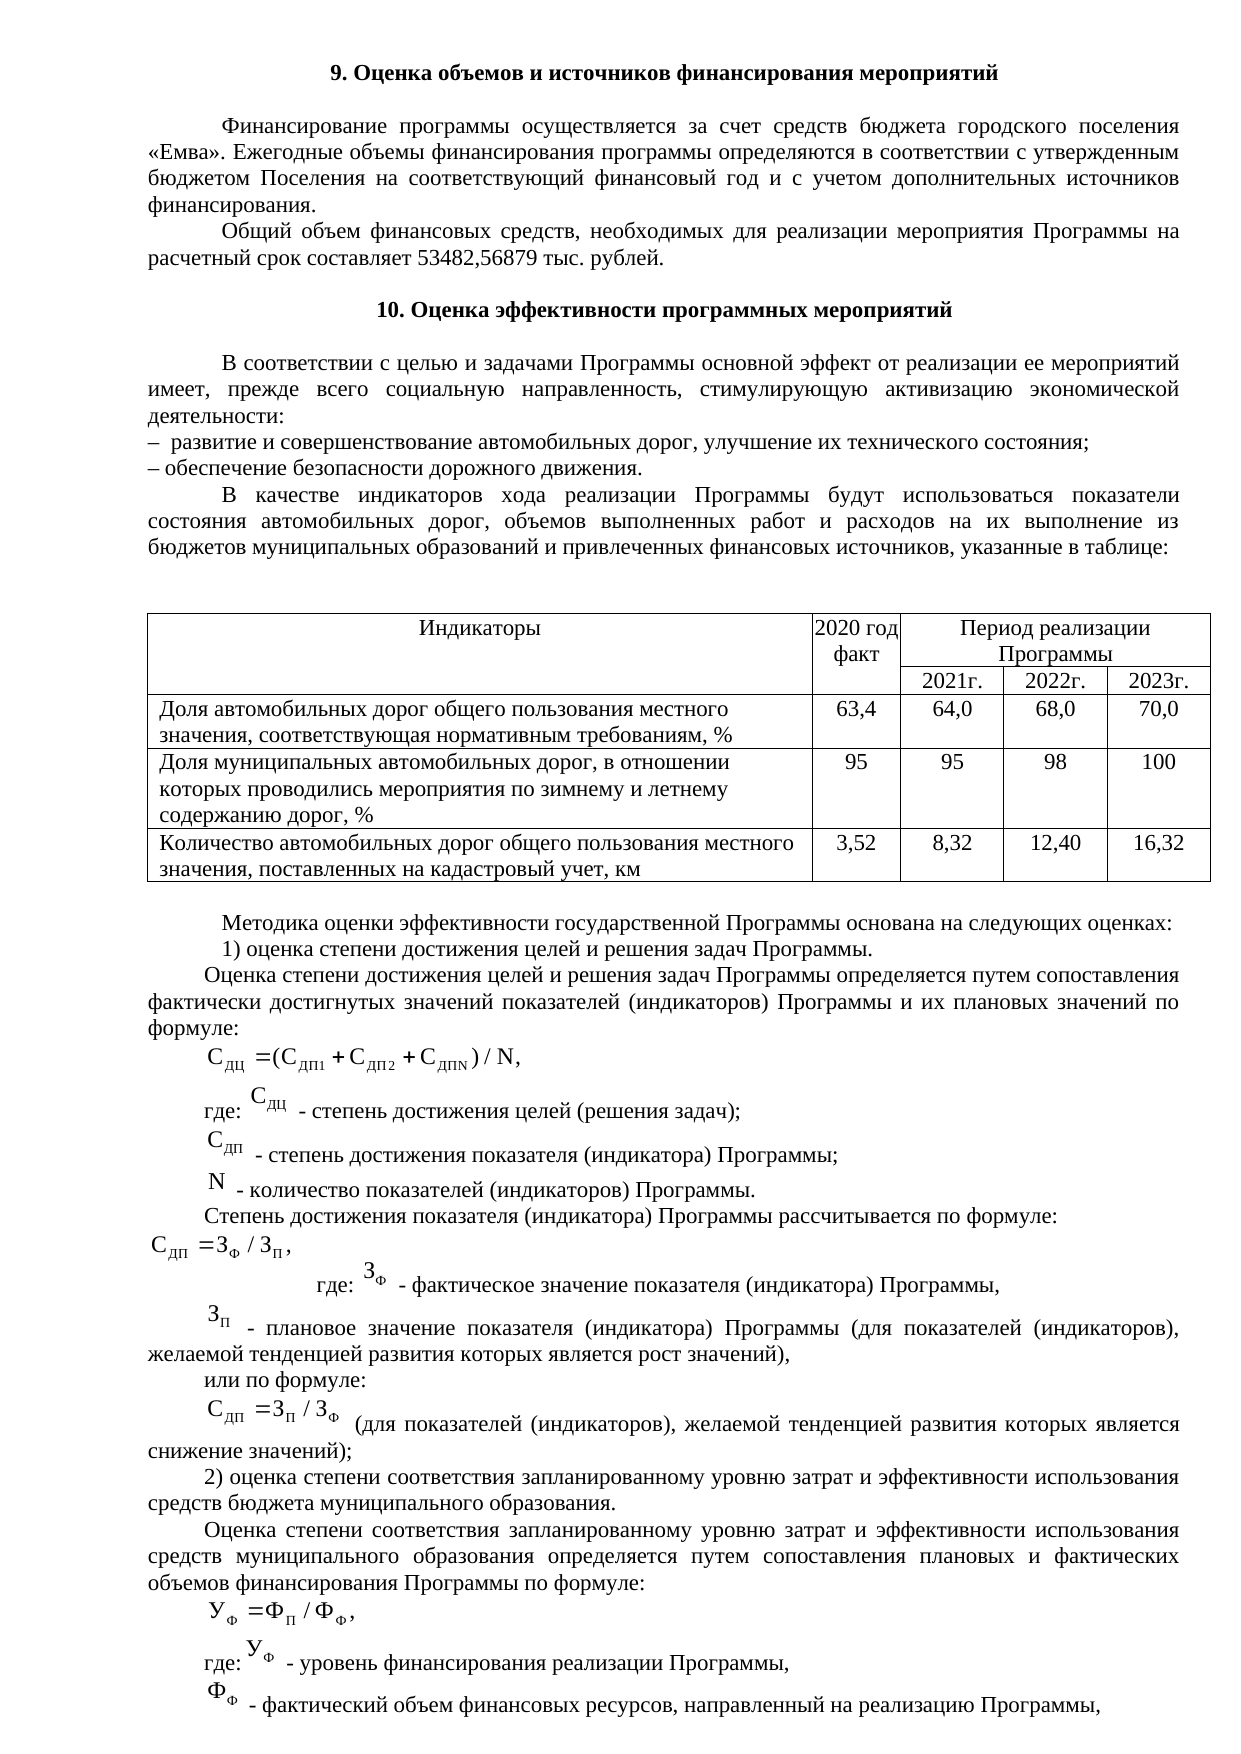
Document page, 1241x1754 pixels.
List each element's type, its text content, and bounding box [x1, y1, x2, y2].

text В соответствии с целью и задачами Программы основной эффект от реализации ее мероприятий имеет, прежде всего социальную направленность, стимулирующую активизацию экономической деятельности: [148, 349, 1181, 428]
table_cell 98 [1004, 749, 1107, 827]
text - количество показателей (индикаторов) Программы. [148, 1168, 1181, 1202]
table_cell 2023г. [1108, 667, 1210, 694]
text В качестве индикаторов хода реализации Программы будут использоваться показатели состояния автомобильных дорог, объемов выполненных работ и расходов на их выполнение из бюджетов муниципальных образований и привлеченных финансовых источников, указанные в таблице: [148, 481, 1181, 560]
text Финансирование программы осуществляется за счет средств бюджета городского поселения «Емва». Ежегодные объемы финансирования программы определяются в соответствии с утвержденным бюджетом Поселения на соответствующий финансовый год и с учетом дополнительных источников финансирования. [148, 112, 1181, 217]
table_cell Доля муниципальных автомобильных дорог, в отношении которых проводились мероприятия по зимнему и летнему содержанию дорог, % [148, 749, 812, 827]
text 9. Оценка объемов и источников финансирования мероприятий [148, 59, 1181, 85]
table_cell 95 [901, 749, 1003, 827]
text 2) оценка степени соответствия запланированному уровню затрат и эффективности использования средств бюджета муниципального образования. [148, 1463, 1181, 1516]
text где: - фактическое значение показателя (индикатора) Программы, [148, 1255, 1181, 1297]
table_cell 95 [813, 749, 900, 827]
table_header Индикаторы [148, 614, 812, 694]
text – обеспечение безопасности дорожного движения. [148, 454, 1181, 481]
text - фактический объем финансовых ресурсов, направленный на реализацию Программы, [148, 1675, 1181, 1717]
text Оценка степени достижения целей и решения задач Программы определяется путем сопоставления фактически достигнутых значений показателей (индикаторов) Программы и их плановых значений по формуле: [148, 961, 1181, 1040]
table_cell 100 [1108, 749, 1210, 827]
table_cell 2022г. [1004, 667, 1107, 694]
text 10. Оценка эффективности программных мероприятий [148, 296, 1181, 323]
table_cell 8,32 [901, 829, 1003, 881]
table_cell Доля автомобильных дорог общего пользования местного значения, соответствующая нормативным требованиям, % [148, 695, 812, 747]
text где: - степень достижения целей (решения задач); [148, 1079, 1181, 1123]
text Степень достижения показателя (индикатора) Программы рассчитывается по формуле: [148, 1202, 1181, 1229]
text 1) оценка степени достижения целей и решения задач Программы. [148, 935, 1181, 961]
text или по формуле: [148, 1366, 1181, 1393]
text – развитие и совершенствование автомобильных дорог, улучшение их технического состояния; [148, 428, 1181, 454]
table_cell 3,52 [813, 829, 900, 881]
table_cell 70,0 [1108, 695, 1210, 747]
table_cell 2021г. [901, 667, 1003, 694]
table_cell 64,0 [901, 695, 1003, 747]
text (для показателей (индикаторов), желаемой тенденцией развития которых является снижение значений); [148, 1393, 1181, 1463]
table_cell 16,32 [1108, 829, 1210, 881]
text - степень достижения показателя (индикатора) Программы; [148, 1123, 1181, 1168]
text Общий объем финансовых средств, необходимых для реализации мероприятия Программы на расчетный срок составляет 53482,56879 тыс. рублей. [148, 217, 1181, 270]
text Методика оценки эффективности государственной Программы основана на следующих оценках: [148, 909, 1181, 935]
text где: - уровень финансирования реализации Программы, [148, 1632, 1181, 1675]
text - плановое значение показателя (индикатора) Программы (для показателей (индикаторов), желаемой тенденцией развития которых является рост значений), [148, 1297, 1181, 1366]
table_cell 63,4 [813, 695, 900, 747]
table_cell 12,40 [1004, 829, 1107, 881]
table_header 2020 год факт [813, 614, 900, 694]
text Оценка степени соответствия запланированному уровню затрат и эффективности использования средств муниципального образования определяется путем сопоставления плановых и фактических объемов финансирования Программы по формуле: [148, 1516, 1181, 1595]
table_cell 68,0 [1004, 695, 1107, 747]
table_header Период реализации Программы [901, 614, 1210, 666]
table_cell Количество автомобильных дорог общего пользования местного значения, поставленных на кадастровый учет, км [148, 829, 812, 881]
